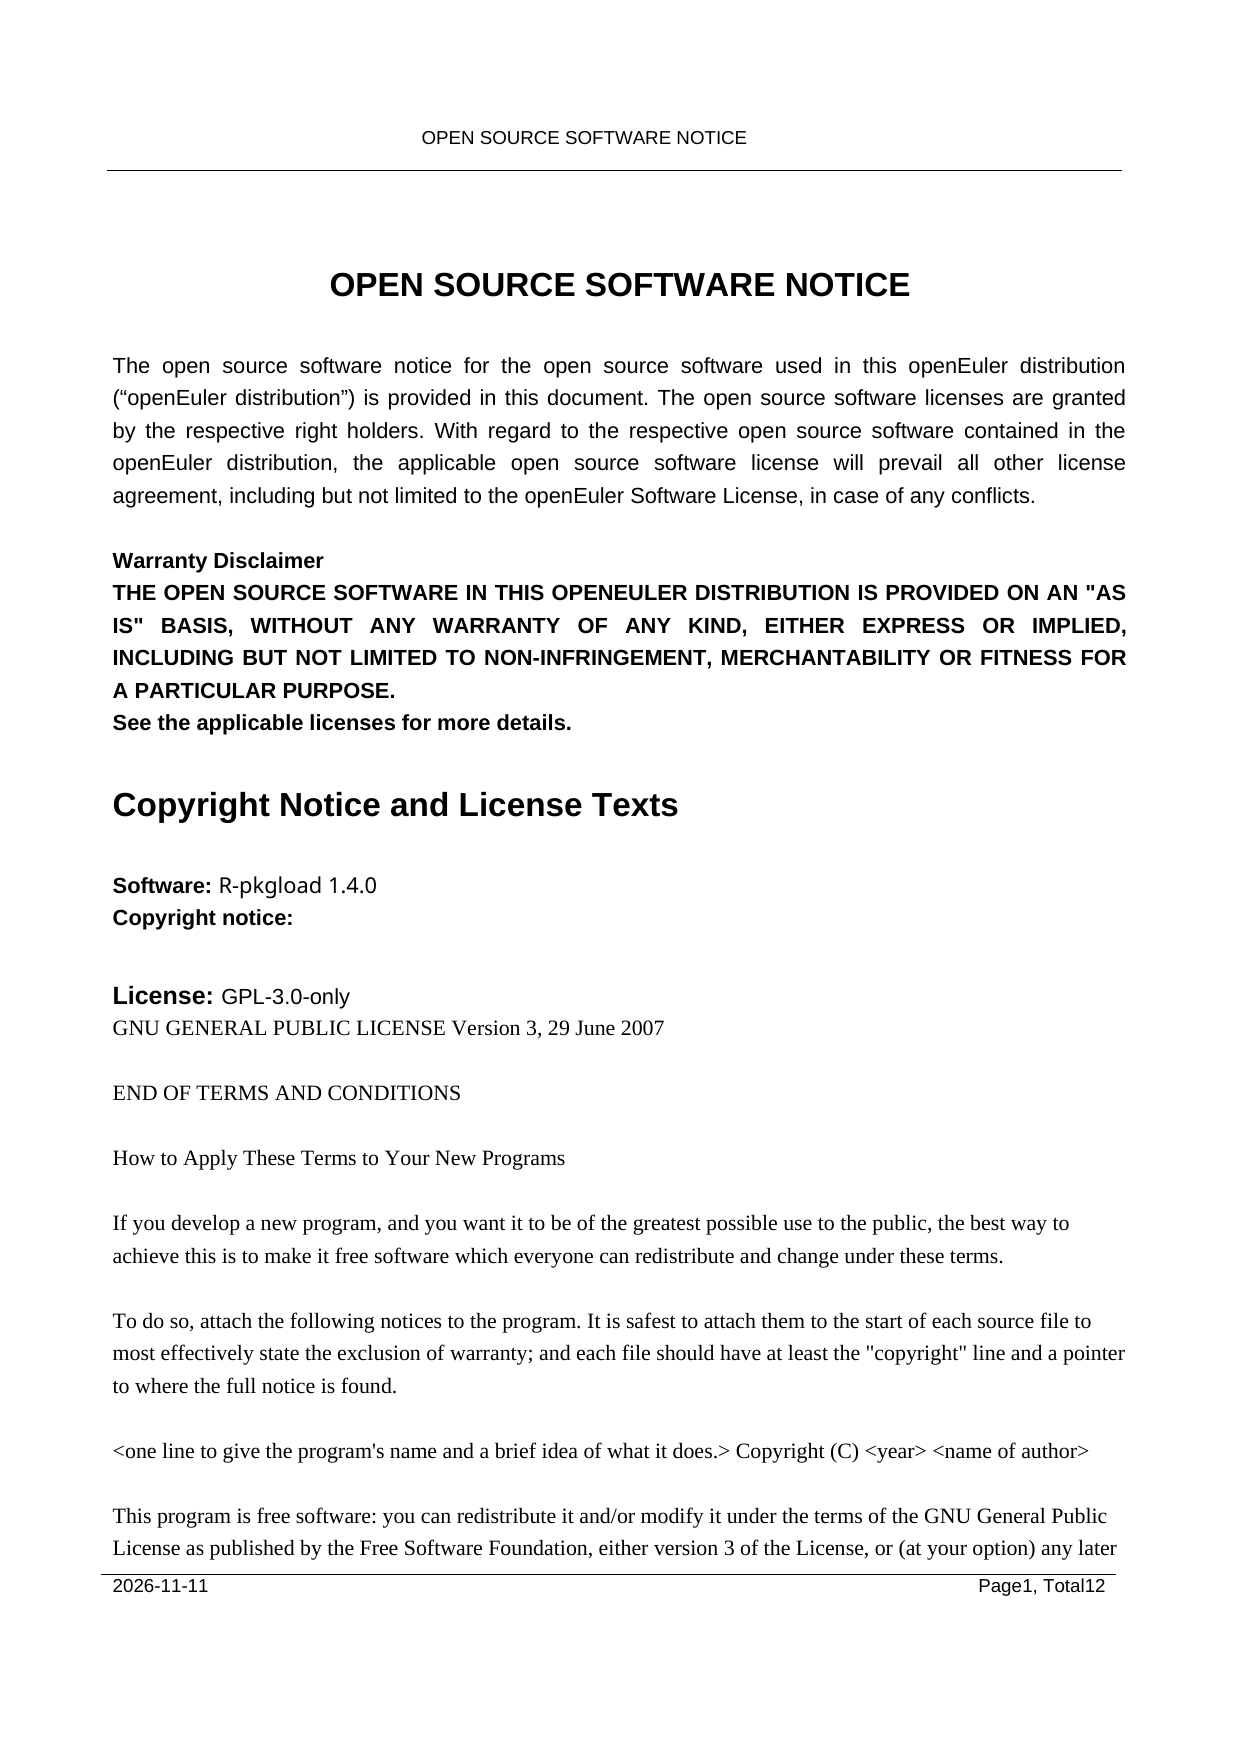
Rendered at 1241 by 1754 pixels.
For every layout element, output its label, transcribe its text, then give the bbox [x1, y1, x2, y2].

text THE OPEN SOURCE SOFTWARE IN THIS OPENEULER DISTRIBUTION IS PROVIDED ON AN "AS IS" BASIS, WITHOUT ANY WARRANTY OF ANY KIND, EITHER EXPRESS OR IMPLIED, INCLUDING BUT NOT LIMITED TO NON-INFRINGEMENT, MERCHANTABILITY OR FITNESS FOR A PARTICULAR PURPOSE. See the applicable licenses for more details. [112, 576, 1128, 739]
text The open source software notice for the open source software used in this openEuler distribution (“openEuler distribution”) is provided in this document. The open source software licenses are granted by the respective right holders. With regard to the respective open source software contained in the openEuler distribution, the applicable open source software license will prevail all other license agreement, including but not limited to the openEuler Software License, in case of any conflicts. [112, 349, 1128, 511]
text Copyright Notice and License Texts [112, 771, 1128, 836]
text License: GPL-3.0-only [112, 979, 1128, 1012]
text OPEN SOURCE SOFTWARE NOTICE [112, 251, 1128, 316]
text Copyright notice: [112, 901, 1128, 934]
text Warranty Disclaimer [112, 544, 1128, 576]
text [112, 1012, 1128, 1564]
title Software: R-pkgload 1.4.0 [112, 869, 1128, 901]
